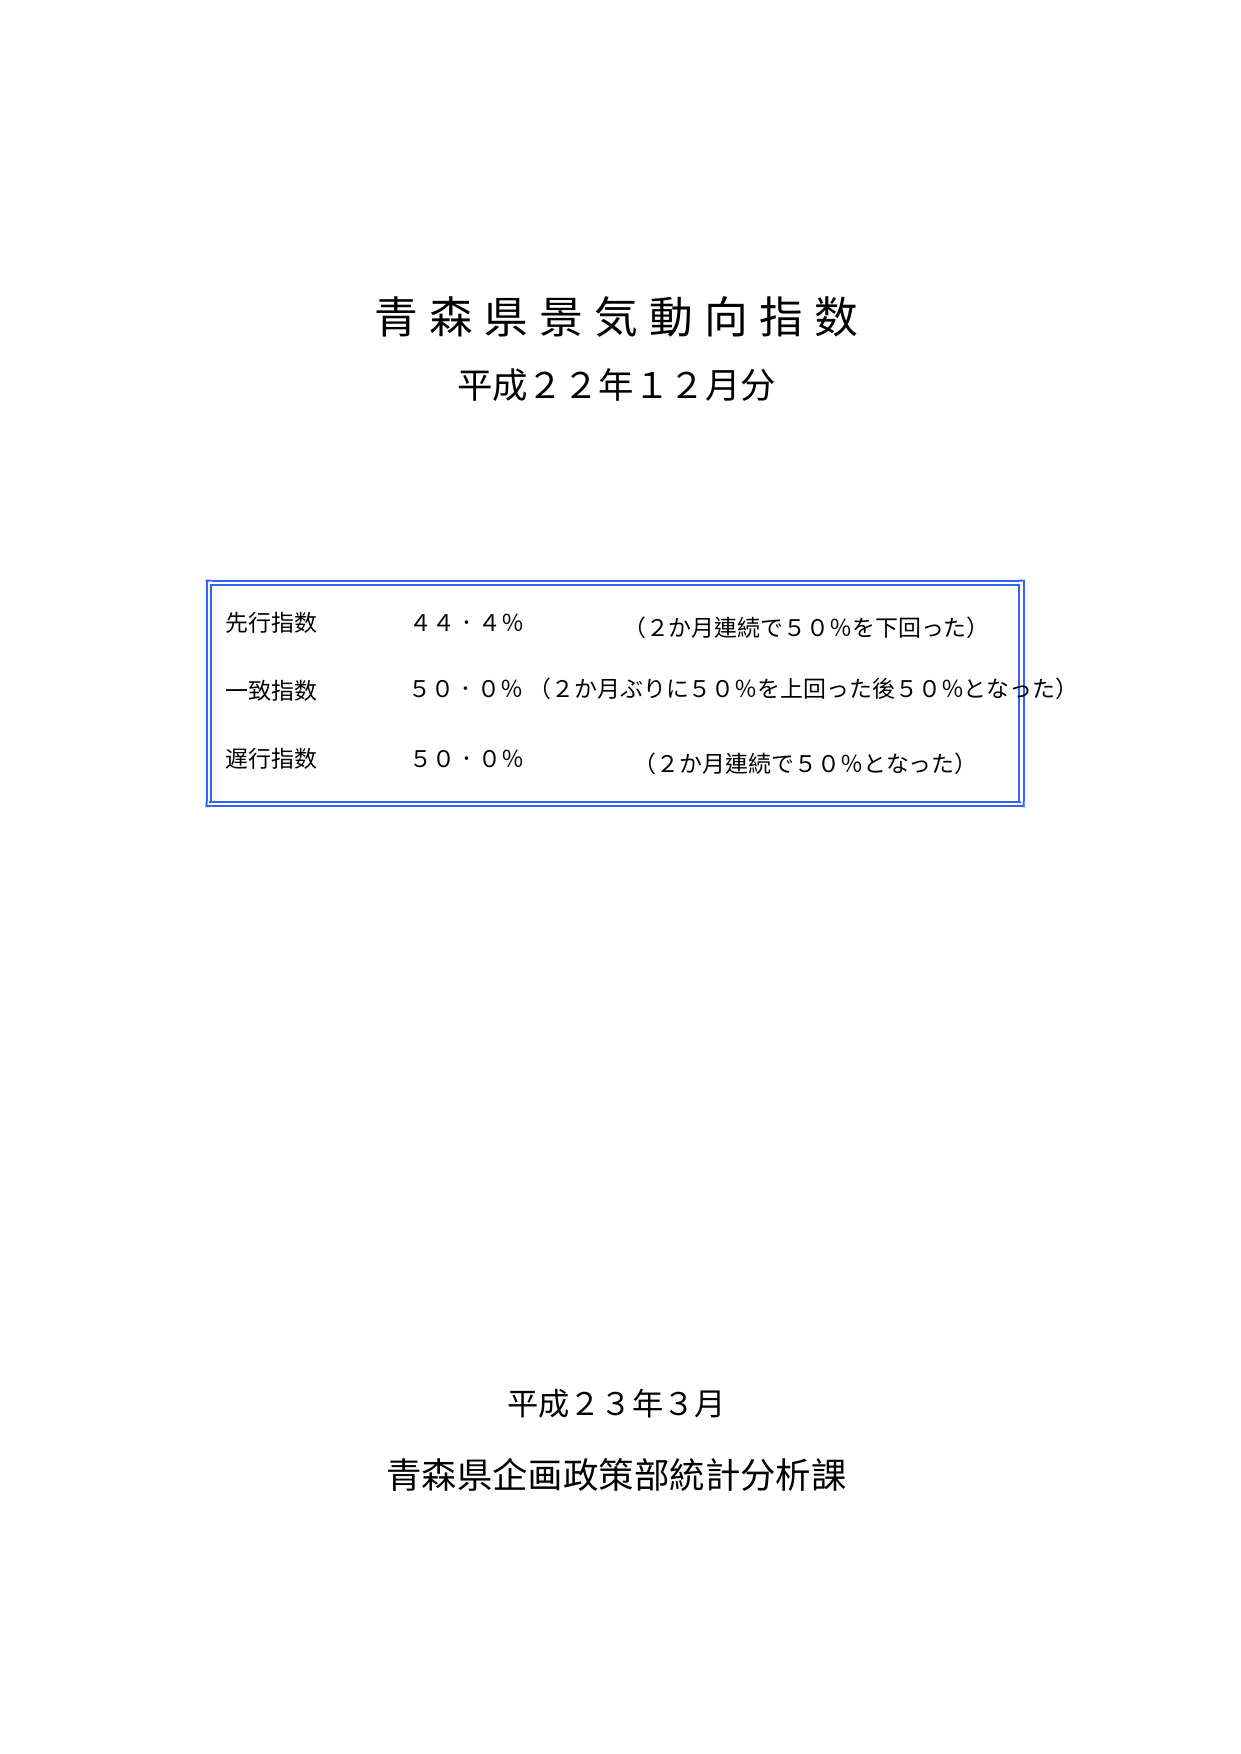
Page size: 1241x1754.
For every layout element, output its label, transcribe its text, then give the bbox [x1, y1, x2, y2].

text 平成２３年３月 [123, 1382, 1109, 1425]
text 平成２２年１２月分 [123, 360, 1109, 408]
text 青 森 県 景 気 動 向 指 数 [123, 286, 1109, 346]
text 青森県企画政策部統計分析課 [123, 1450, 1109, 1498]
